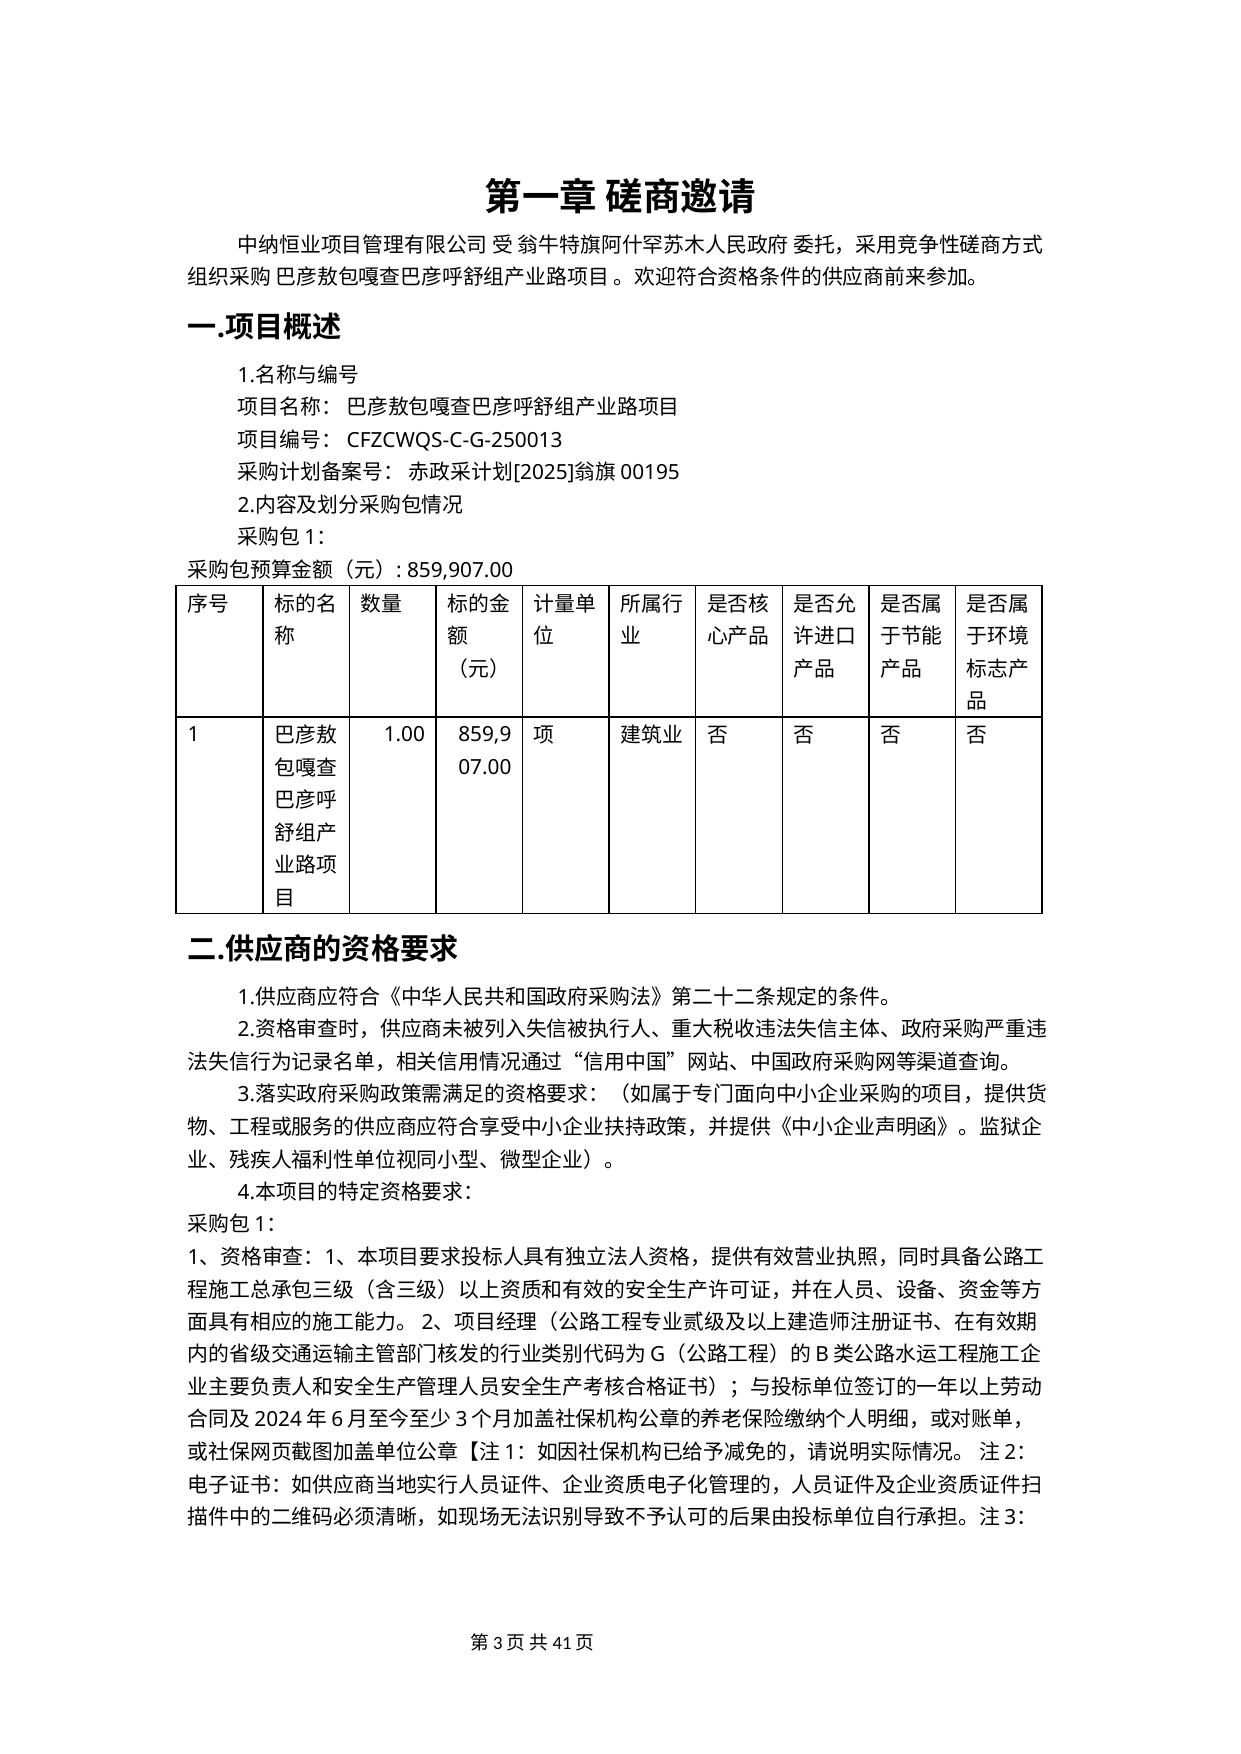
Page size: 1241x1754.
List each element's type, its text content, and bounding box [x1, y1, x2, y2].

table_cell 建筑业 [610, 718, 695, 913]
table_header 计量单位 [523, 586, 608, 716]
text 项目编号： CFZCWQS-C-G-250013 [187, 422, 1053, 454]
table_cell 859,907.00 [437, 718, 522, 913]
table_cell 否 [870, 718, 955, 913]
table_header 是否核心产品 [696, 586, 782, 716]
table_header 是否允许进口产品 [783, 586, 868, 716]
table_cell 否 [956, 718, 1041, 913]
table_cell 否 [696, 718, 782, 913]
text 2.内容及划分采购包情况 [187, 487, 1053, 519]
table_header 标的名称 [264, 586, 349, 716]
text 4.本项目的特定资格要求： [187, 1174, 1053, 1207]
table_header 标的金额 （元） [437, 586, 522, 716]
text 项目名称： 巴彦敖包嘎查巴彦呼舒组产业路项目 [187, 389, 1053, 422]
text 一.项目概述 [187, 292, 1053, 357]
text 1.供应商应符合《中华人民共和国政府采购法》第二十二条规定的条件。 [187, 979, 1053, 1012]
text 第一章 磋商邀请 [187, 162, 1053, 227]
table_cell 1.00 [350, 718, 435, 913]
text 采购计划备案号： 赤政采计划[2025]翁旗00195 [187, 454, 1053, 487]
text 2.资格审查时，供应商未被列入失信被执行人、重大税收违法失信主体、政府采购严重违法失信行为记录名单，相关信用情况通过“信用中国”网站、中国政府采购网等渠道查询。 [187, 1012, 1053, 1077]
table_header 所属行业 [610, 586, 695, 716]
text 采购包预算金额（元）: 859,907.00 [187, 552, 1053, 584]
table_cell 否 [783, 718, 868, 913]
text 采购包1： [187, 1207, 1053, 1239]
text 3.落实政府采购政策需满足的资格要求：（如属于专门面向中小企业采购的项目，提供货物、工程或服务的供应商应符合享受中小企业扶持政策，并提供《中小企业声明函》。监狱企业、残疾人福利性单位视同小型、微型企业）。 [187, 1077, 1053, 1174]
text 1.名称与编号 [187, 357, 1053, 389]
table_header 是否属于节能产品 [870, 586, 955, 716]
text 中纳恒业项目管理有限公司 受 翁牛特旗阿什罕苏木人民政府 委托，采用竞争性磋商方式组织采购 巴彦敖包嘎查巴彦呼舒组产业路项目 。欢迎符合资格条件的供应商前来参加。 [187, 227, 1053, 292]
text 二.供应商的资格要求 [187, 914, 1053, 979]
table_header 序号 [177, 586, 262, 716]
table_cell 巴彦敖包嘎查巴彦呼舒组产业路项目 [264, 718, 349, 913]
table_header 数量 [350, 586, 435, 716]
table_cell 项 [523, 718, 608, 913]
table_cell 1 [177, 718, 262, 913]
table_header 是否属于环境标志产品 [956, 586, 1041, 716]
text 采购包1： [187, 519, 1053, 552]
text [187, 1239, 1053, 1532]
